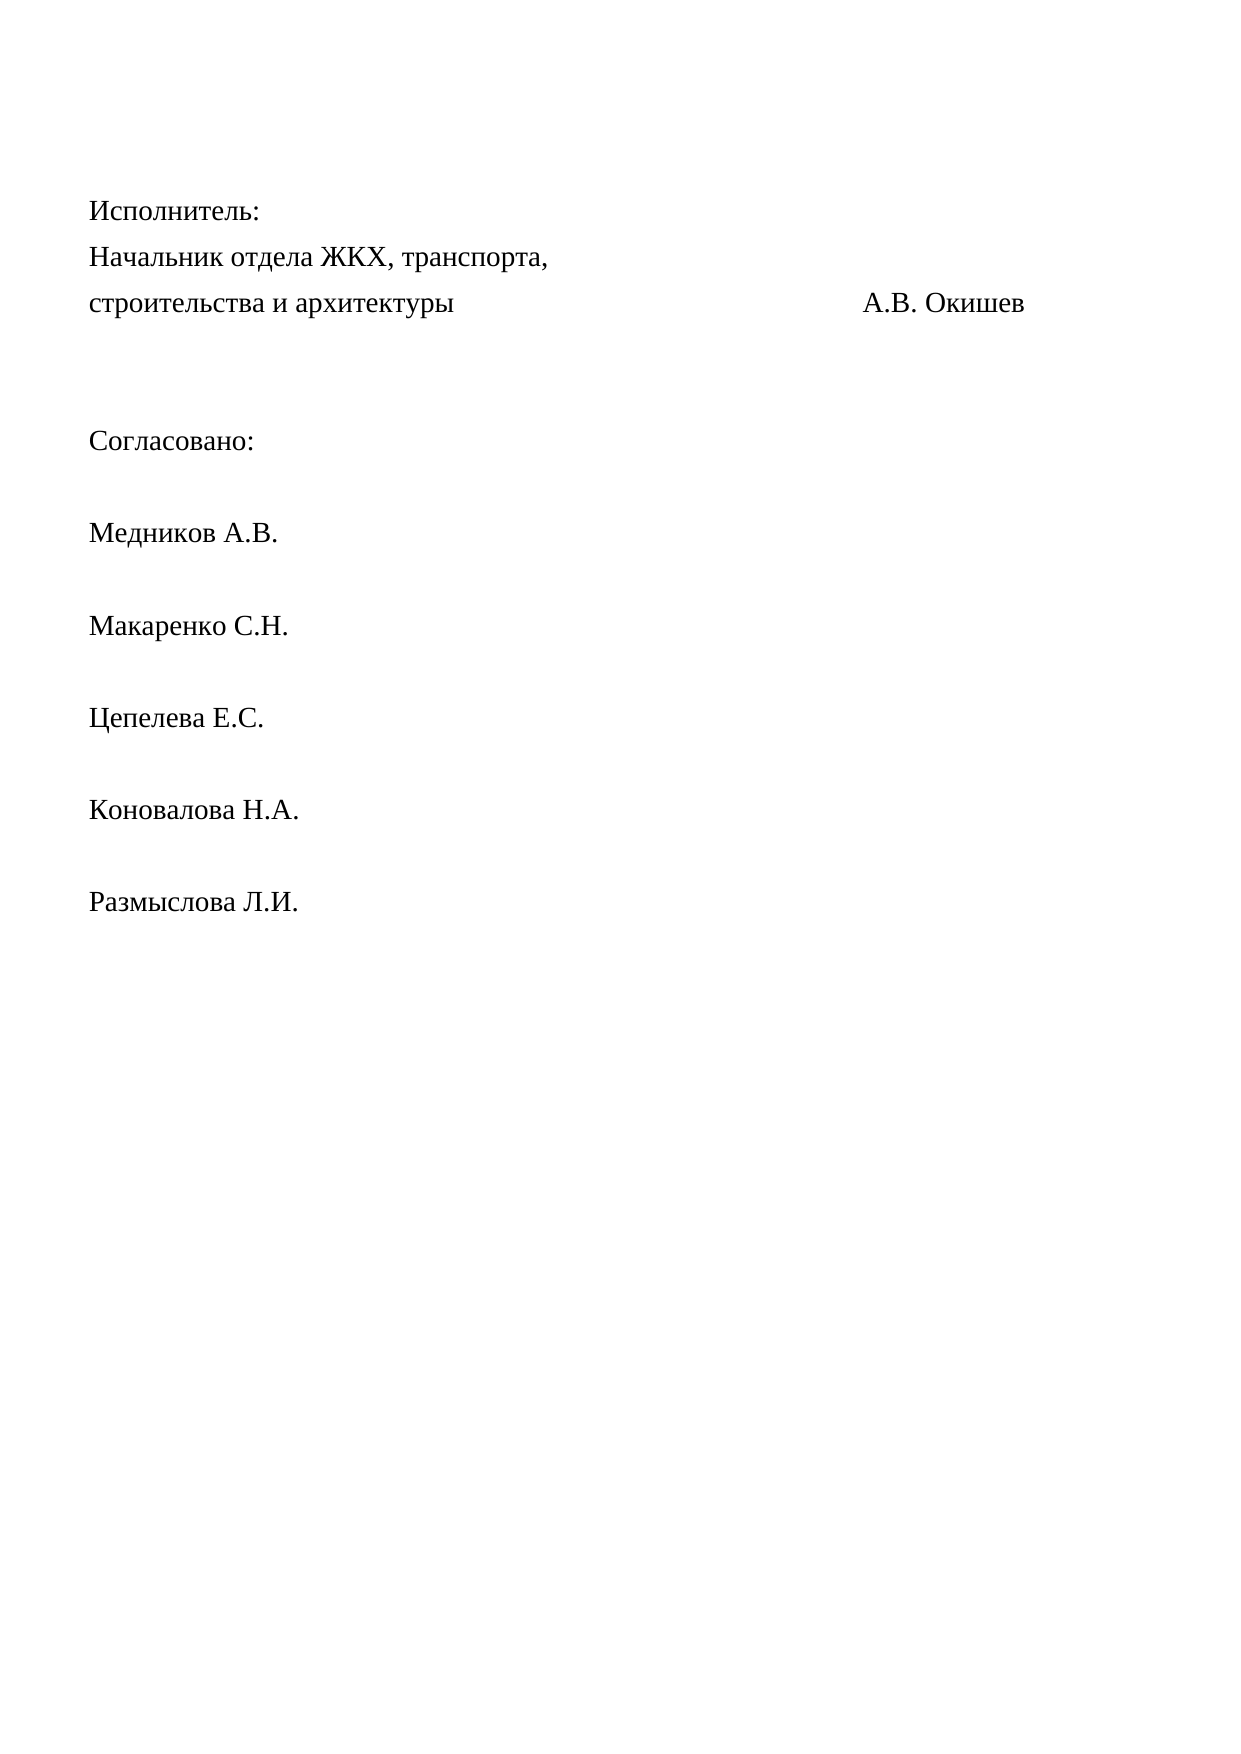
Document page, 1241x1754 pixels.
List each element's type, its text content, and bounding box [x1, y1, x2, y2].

text строительства и архитектуры А.В. Окишев [88, 285, 1152, 319]
text Цепелева Е.С. [88, 700, 1152, 733]
text Макаренко С.Н. [88, 608, 1152, 641]
text Начальник отдела ЖКХ, транспорта, [88, 239, 1152, 273]
text Согласовано: [88, 423, 1152, 457]
text Размыслова Л.И. [88, 884, 1152, 917]
text Коновалова Н.А. [88, 792, 1152, 825]
text Медников А.В. [88, 516, 1152, 549]
text Исполнитель: [88, 193, 1152, 227]
